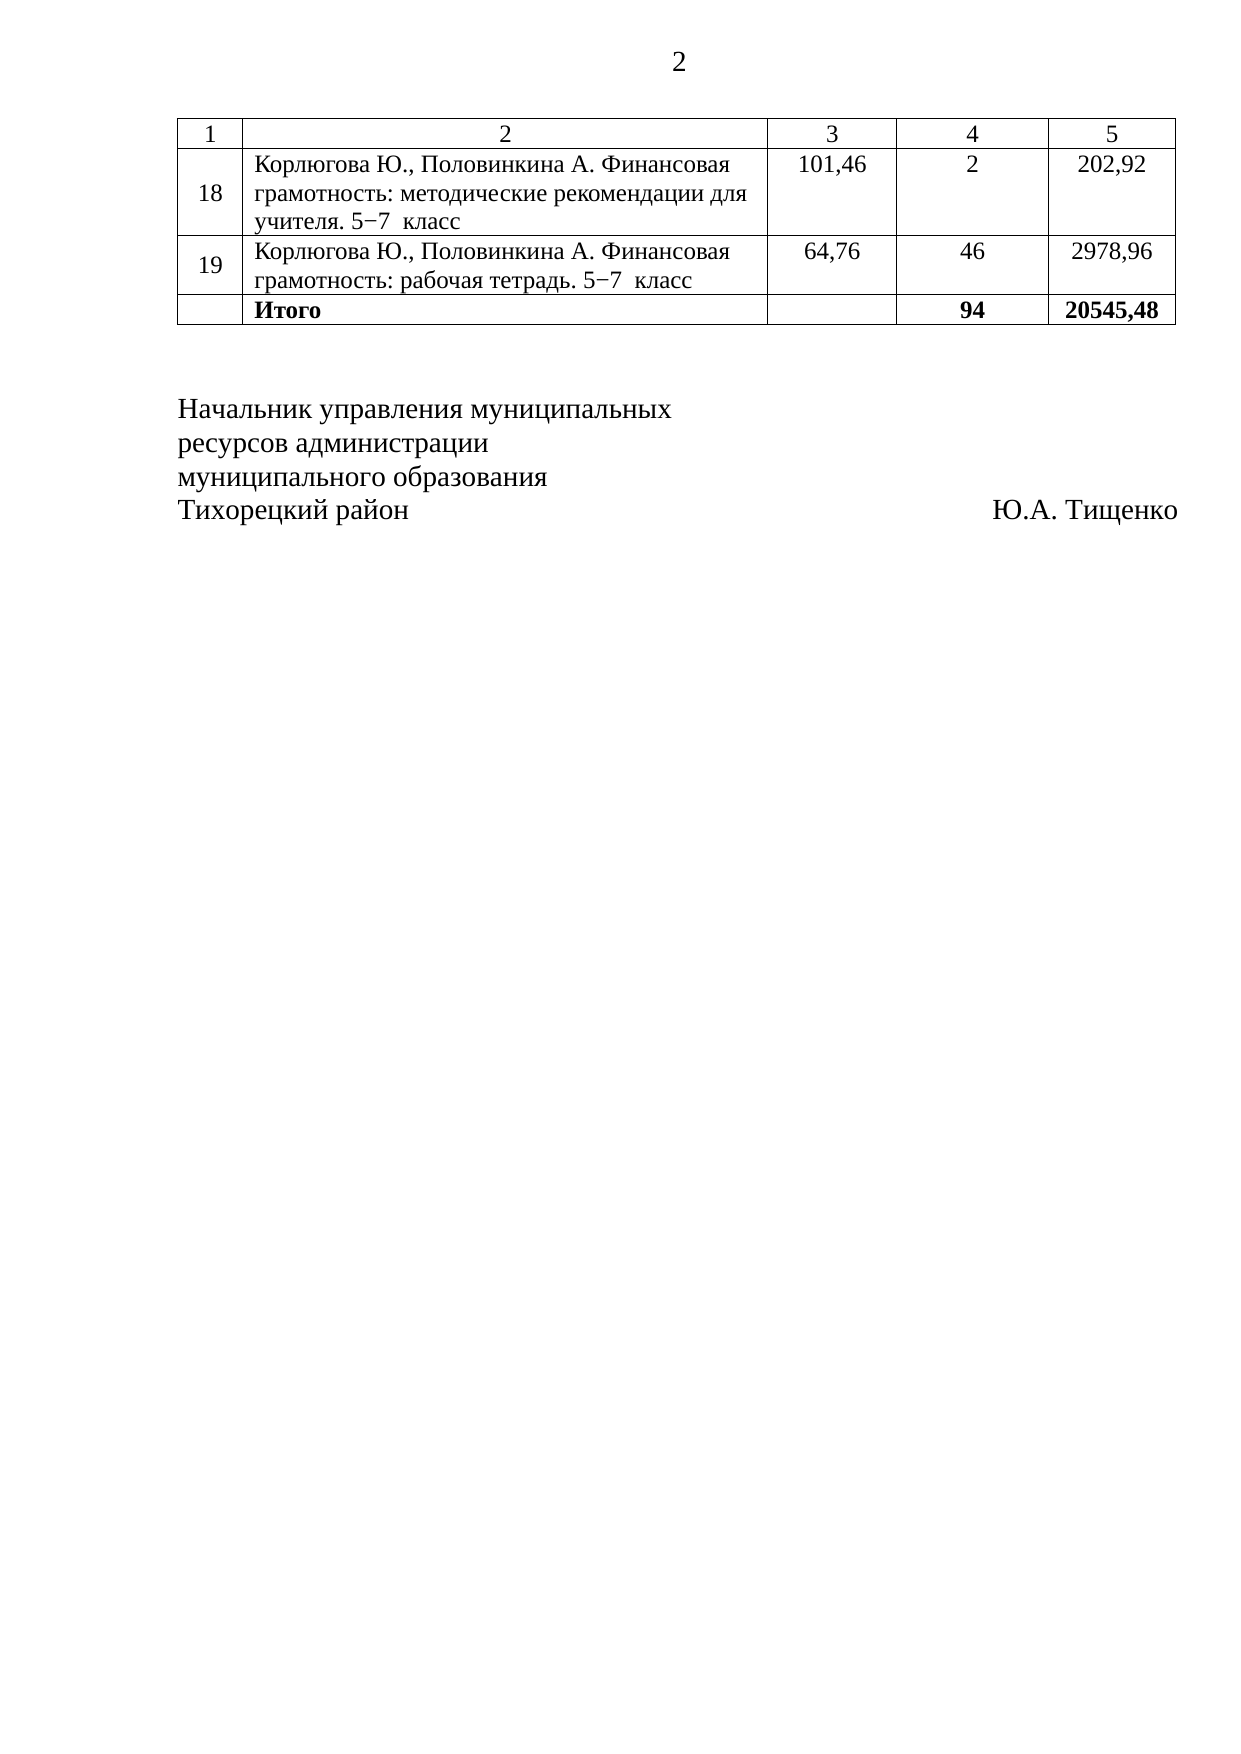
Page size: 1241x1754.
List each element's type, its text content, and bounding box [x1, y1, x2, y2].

text Тихорецкий район Ю.А. Тищенко [177, 492, 1181, 526]
table_cell 20545,48 [1049, 295, 1175, 323]
text ресурсов администрации [177, 425, 1181, 459]
table_cell 3 [768, 119, 896, 148]
table_cell [768, 295, 896, 323]
table_cell 18 [178, 149, 242, 235]
table_cell Корлюгова Ю., Половинкина А. Финансовая грамотность: рабочая тетрадь. 5−7 класс [243, 236, 767, 294]
text Начальник управления муниципальных [177, 392, 1181, 425]
table_cell 94 [897, 295, 1048, 323]
table_cell 4 [897, 119, 1048, 148]
table_cell 1 [178, 119, 242, 148]
table_cell [178, 295, 242, 323]
table_cell 2 [897, 149, 1048, 235]
table_cell 5 [1049, 119, 1175, 148]
table_cell 19 [178, 236, 242, 294]
table_cell 46 [897, 236, 1048, 294]
table_cell 101,46 [768, 149, 896, 235]
table_cell 2978,96 [1049, 236, 1175, 294]
table_cell Корлюгова Ю., Половинкина А. Финансовая грамотность: методические рекомендации для учителя. 5−7 класс [243, 149, 767, 235]
table_cell Итого [243, 295, 767, 323]
table_cell 2 [243, 119, 767, 148]
text муниципального образования [177, 459, 1181, 492]
table_cell 202,92 [1049, 149, 1175, 235]
table_cell 64,76 [768, 236, 896, 294]
